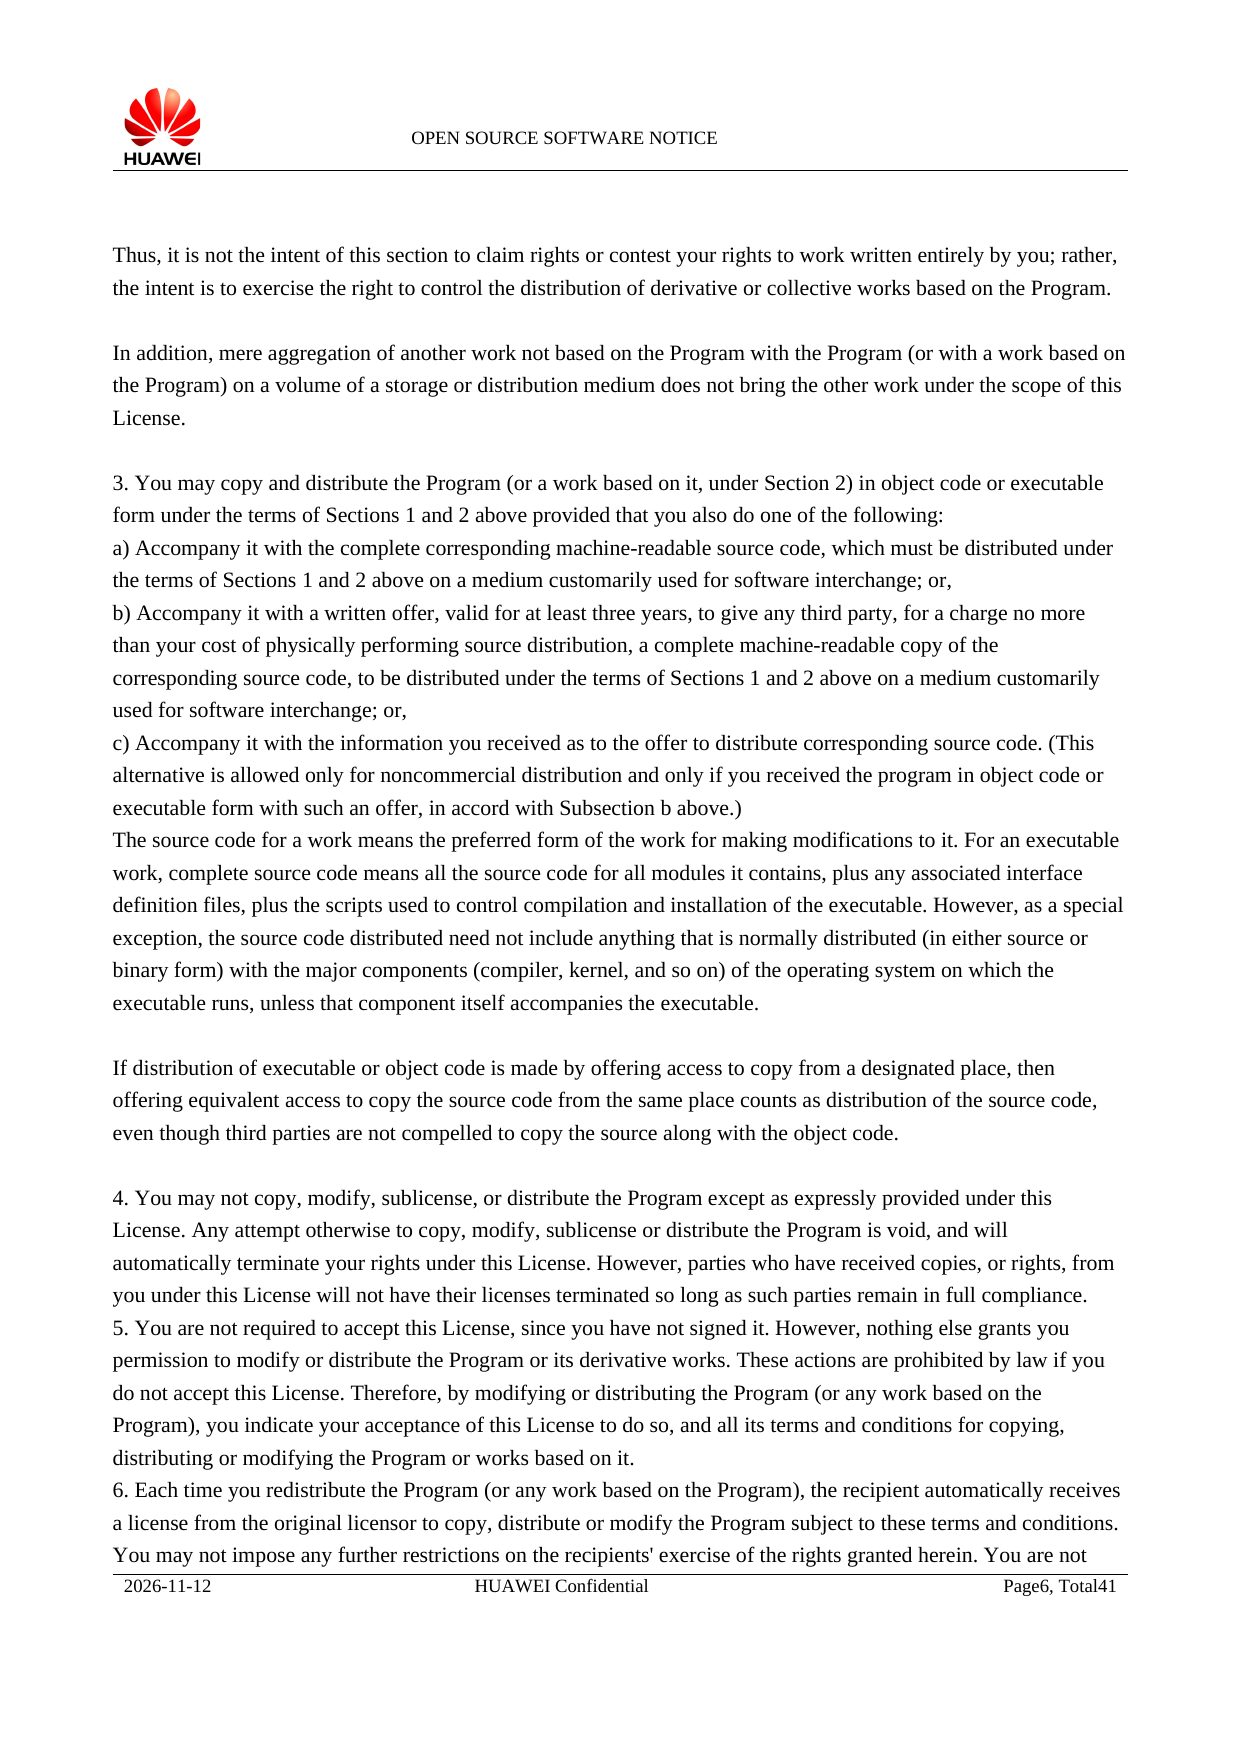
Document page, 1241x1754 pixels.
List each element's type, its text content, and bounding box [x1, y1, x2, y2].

picture [124, 88, 201, 165]
